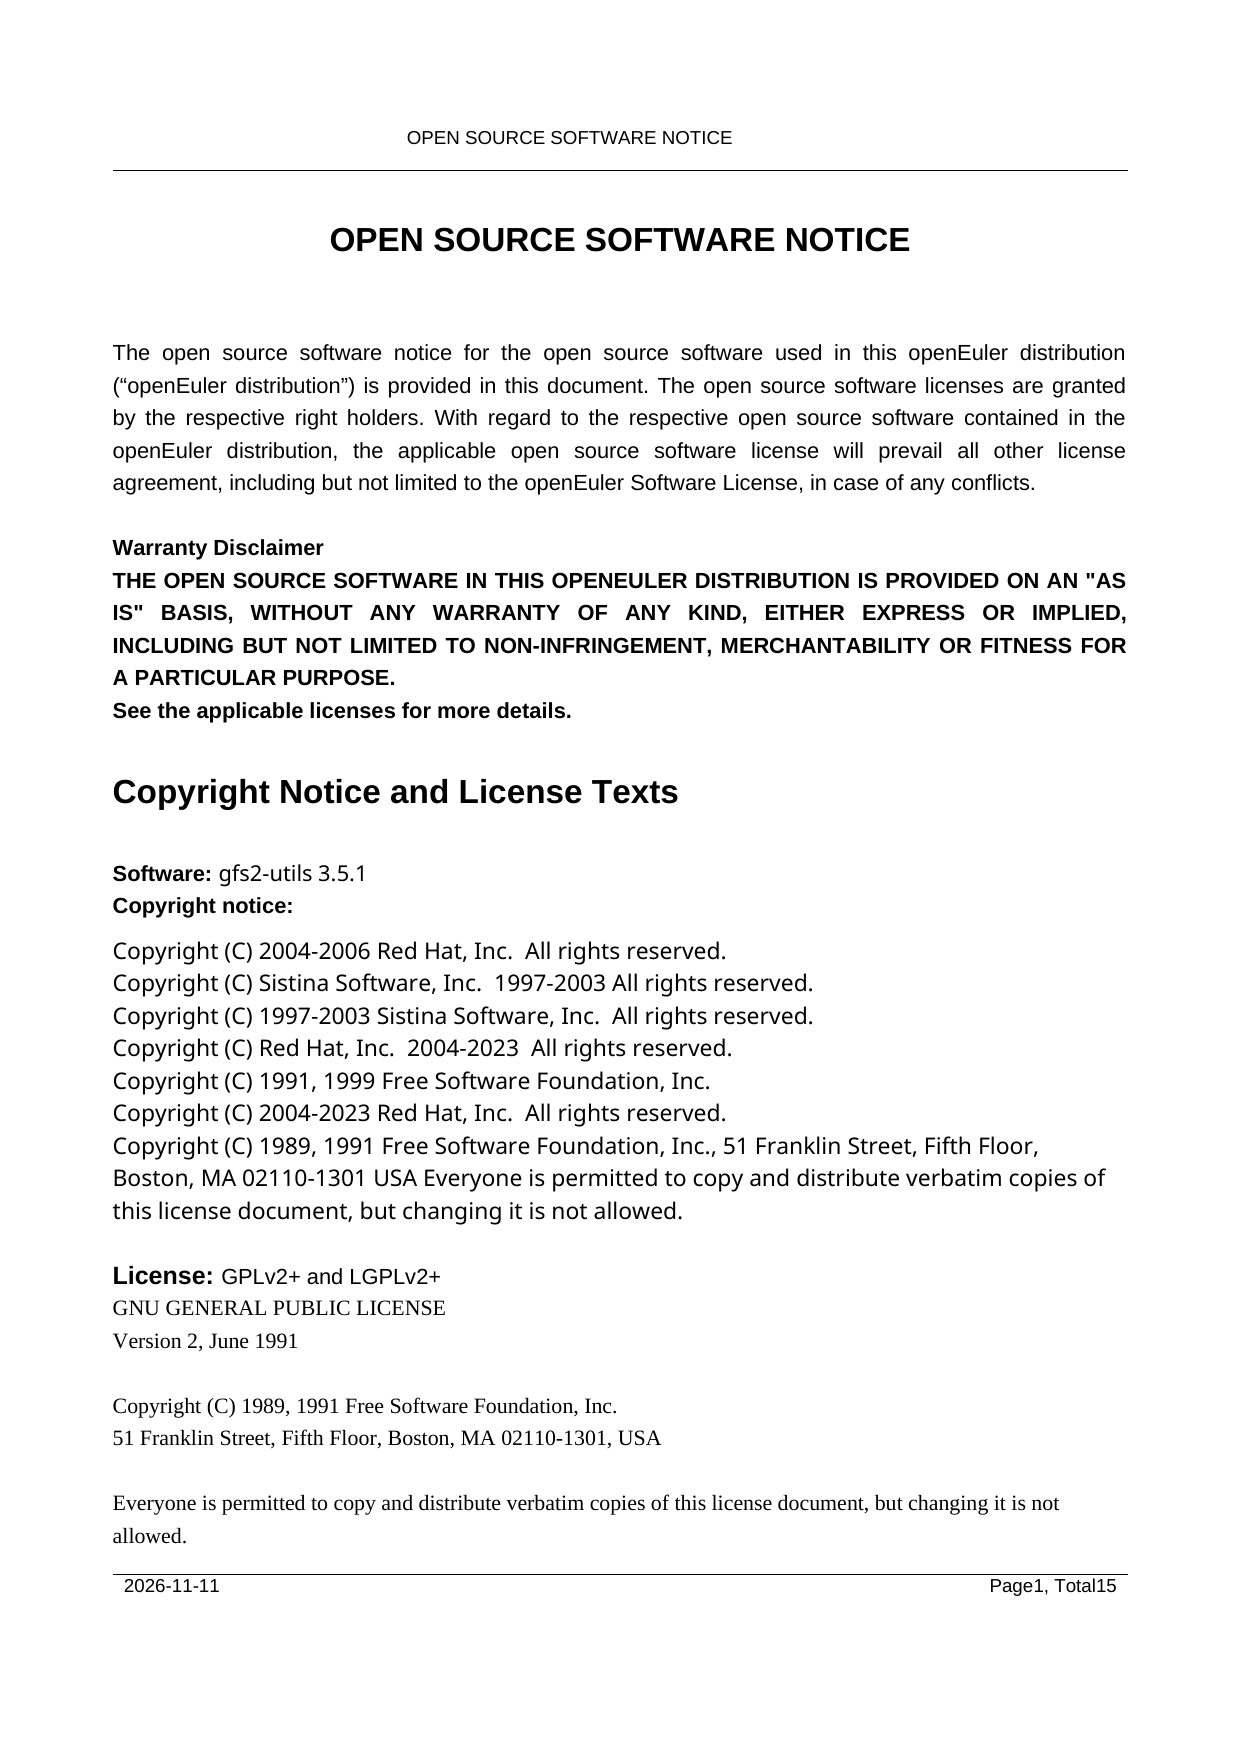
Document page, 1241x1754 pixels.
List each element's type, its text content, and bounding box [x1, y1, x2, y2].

text Copyright (C) 2004-2006 Red Hat, Inc. All rights reserved. Copyright (C) Sistina Software, Inc. 1997-2003 All rights reserved. Copyright (C) 1997-2003 Sistina Software, Inc. All rights reserved. Copyright (C) Red Hat, Inc. 2004-2023 All rights reserved. Copyright (C) 1991, 1999 Free Software Foundation, Inc. Copyright (C) 2004-2023 Red Hat, Inc. All rights reserved. Copyright (C) 1989, 1991 Free Software Foundation, Inc., 51 Franklin Street, Fifth Floor, Boston, MA 02110-1301 USA Everyone is permitted to copy and distribute verbatim copies of this license document, but changing it is not allowed. [112, 934, 1128, 1259]
text THE OPEN SOURCE SOFTWARE IN THIS OPENEULER DISTRIBUTION IS PROVIDED ON AN "AS IS" BASIS, WITHOUT ANY WARRANTY OF ANY KIND, EITHER EXPRESS OR IMPLIED, INCLUDING BUT NOT LIMITED TO NON-INFRINGEMENT, MERCHANTABILITY OR FITNESS FOR A PARTICULAR PURPOSE. See the applicable licenses for more details. [112, 564, 1128, 726]
text Copyright Notice and License Texts [112, 759, 1128, 824]
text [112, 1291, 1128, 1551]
title Software: gfs2-utils 3.5.1 [112, 856, 1128, 889]
text Warranty Disclaimer [112, 531, 1128, 564]
text The open source software notice for the open source software used in this openEuler distribution (“openEuler distribution”) is provided in this document. The open source software licenses are granted by the respective right holders. With regard to the respective open source software contained in the openEuler distribution, the applicable open source software license will prevail all other license agreement, including but not limited to the openEuler Software License, in case of any conflicts. [112, 336, 1128, 499]
text License: GPLv2+ and LGPLv2+ [112, 1259, 1128, 1291]
text Copyright notice: [112, 889, 1128, 921]
text OPEN SOURCE SOFTWARE NOTICE [112, 206, 1128, 271]
